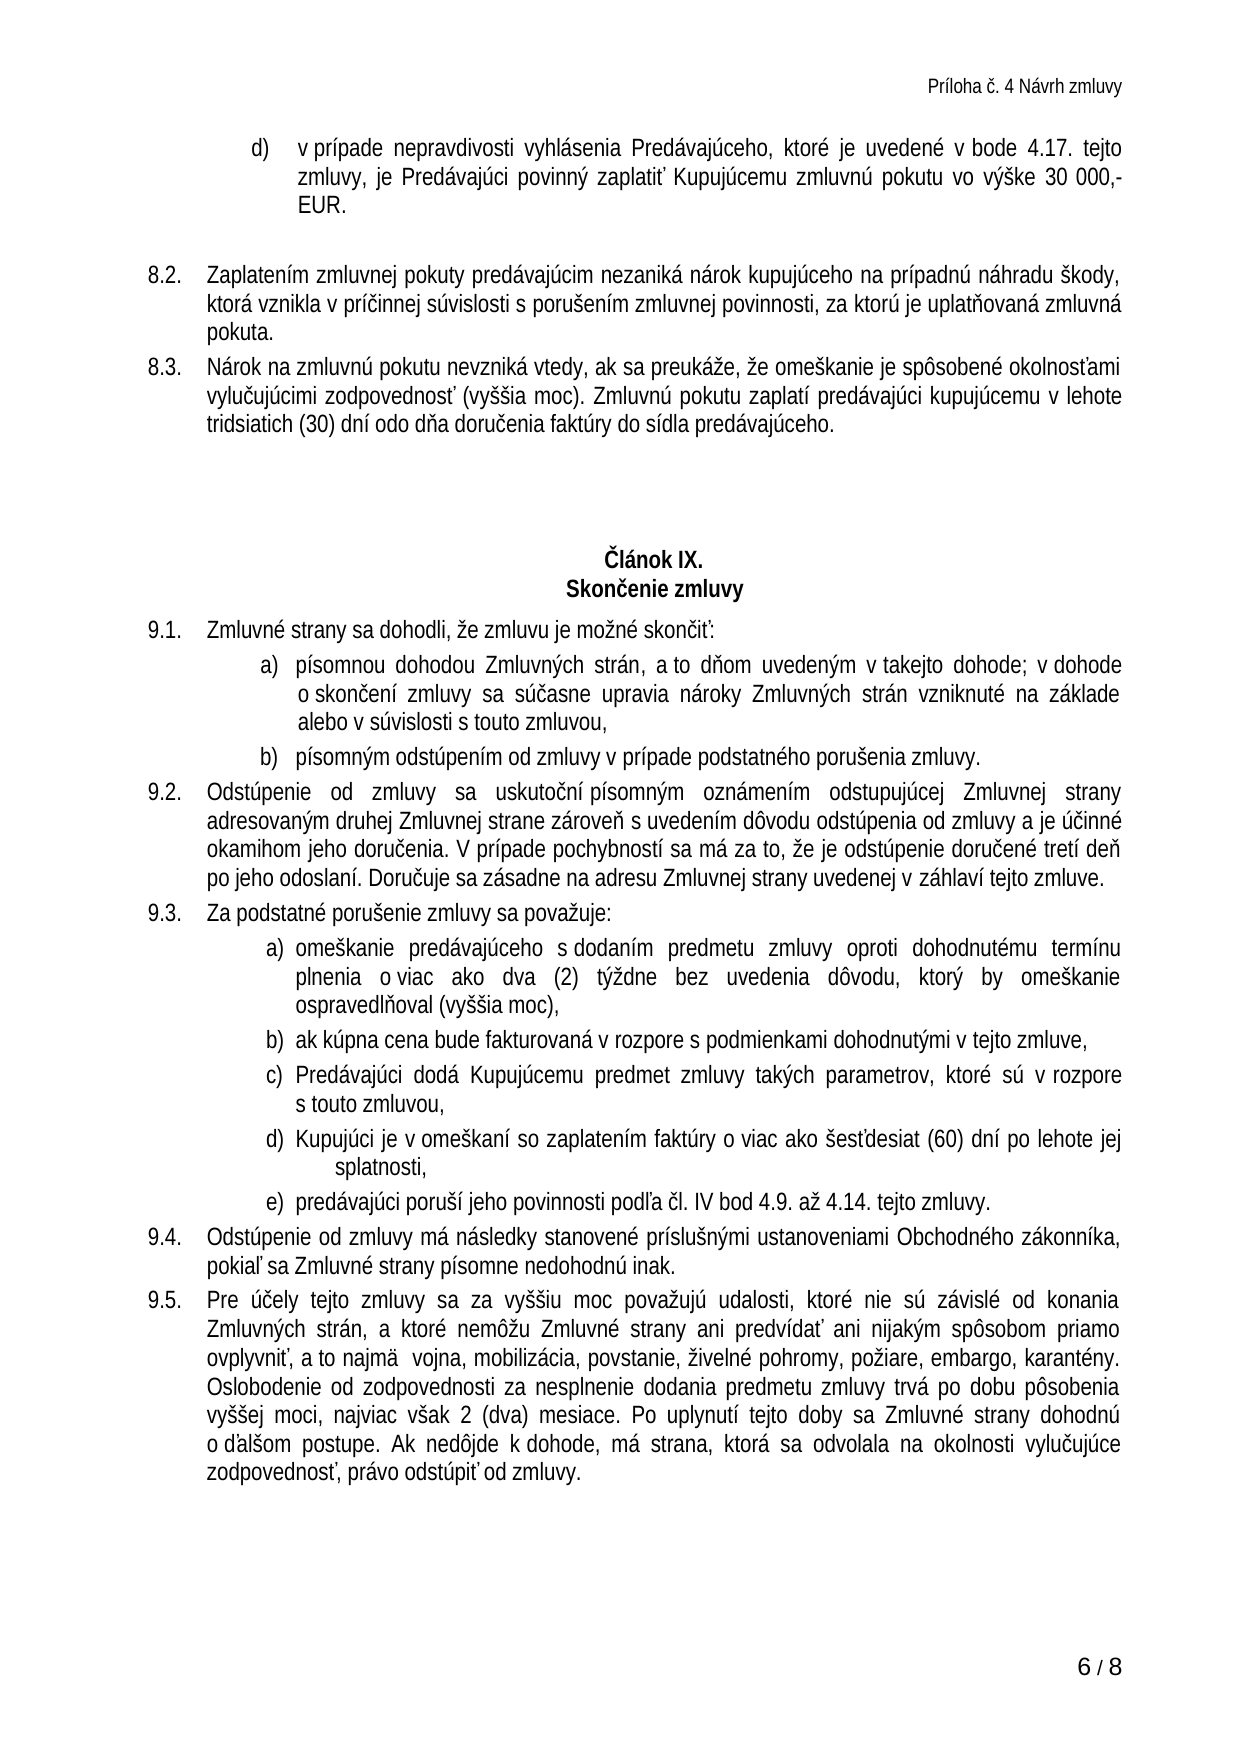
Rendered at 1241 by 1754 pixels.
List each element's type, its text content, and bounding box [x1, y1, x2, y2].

list Zaplatením zmluvnej pokuty predávajúcim nezaniká nárok kupujúceho na prípadnú náhradu škody, ktorá vznikla v príčinnej súvislosti s porušením zmluvnej povinnosti, za ktorú je uplatňovaná zmluvná pokuta. [148, 260, 1122, 346]
list predávajúci poruší jeho povinnosti podľa čl. IV bod 4.9. až 4.14. tejto zmluvy. [266, 1187, 1122, 1216]
list Odstúpenie od zmluvy má následky stanovené príslušnými ustanoveniami Obchodného zákonníka, pokiaľ sa Zmluvné strany písomne nedohodnú inak. [148, 1222, 1122, 1279]
list Článok IX. [185, 545, 1122, 574]
list Za podstatné porušenie zmluvy sa považuje: [148, 898, 1122, 927]
list ak kúpna cena bude fakturovaná v rozpore s podmienkami dohodnutými v tejto zmluve, [266, 1025, 1122, 1054]
list písomným odstúpením od zmluvy v prípade podstatného porušenia zmluvy. [260, 742, 1122, 771]
list Zmluvné strany sa dohodli, že zmluvu je možné skončiť: [148, 615, 1122, 644]
list Predávajúci dodá Kupujúcemu predmet zmluvy takých parametrov, ktoré sú v rozpore s touto zmluvou, [266, 1060, 1122, 1117]
text Skončenie zmluvy [148, 574, 1122, 603]
list Pre účely tejto zmluvy sa za vyššiu moc považujú udalosti, ktoré nie sú závislé od konania Zmluvných strán, a ktoré nemôžu Zmluvné strany ani predvídať ani nijakým spôsobom priamo ovplyvniť, a to najmä vojna, mobilizácia, povstanie, živelné pohromy, požiare, embargo, karantény. Oslobodenie od zodpovednosti za nesplnenie dodania predmetu zmluvy trvá po dobu pôsobenia vyššej moci, najviac však 2 (dva) mesiace. Po uplynutí tejto doby sa Zmluvné strany dohodnú o ďalšom postupe. Ak nedôjde k dohode, má strana, ktorá sa odvolala na okolnosti vylučujúce zodpovednosť, právo odstúpiť od zmluvy. [148, 1286, 1122, 1486]
list Nárok na zmluvnú pokutu nevzniká vtedy, ak sa preukáže, že omeškanie je spôsobené okolnosťami vylučujúcimi zodpovednosť (vyššia moc). Zmluvnú pokutu zaplatí predávajúci kupujúcemu v lehote tridsiatich (30) dní odo dňa doručenia faktúry do sídla predávajúceho. [148, 352, 1122, 438]
list Kupujúci je v omeškaní so zaplatením faktúry o viac ako šesťdesiat (60) dní po lehote jej splatnosti, [266, 1123, 1122, 1181]
list omeškanie predávajúceho s dodaním predmetu zmluvy oproti dohodnutému termínu plnenia o viac ako dva (2) týždne bez uvedenia dôvodu, ktorý by omeškanie ospravedlňoval (vyššia moc), [266, 933, 1122, 1019]
list v prípade nepravdivosti vyhlásenia Predávajúceho, ktoré je uvedené v bode 4.17. tejto zmluvy, je Predávajúci povinný zaplatiť Kupujúcemu zmluvnú pokutu vo výške 30 000,-EUR. [251, 133, 1122, 219]
list písomnou dohodou Zmluvných strán, a to dňom uvedeným v takejto dohode; v dohode o skončení zmluvy sa súčasne upravia nároky Zmluvných strán vzniknuté na základe alebo v súvislosti s touto zmluvou, [260, 650, 1122, 736]
list Odstúpenie od zmluvy sa uskutoční písomným oznámením odstupujúcej Zmluvnej strany adresovaným druhej Zmluvnej strane zároveň s uvedením dôvodu odstúpenia od zmluvy a je účinné okamihom jeho doručenia. V prípade pochybností sa má za to, že je odstúpenie doručené tretí deň po jeho odoslaní. Doručuje sa zásadne na adresu Zmluvnej strany uvedenej v záhlaví tejto zmluve. [148, 777, 1122, 892]
